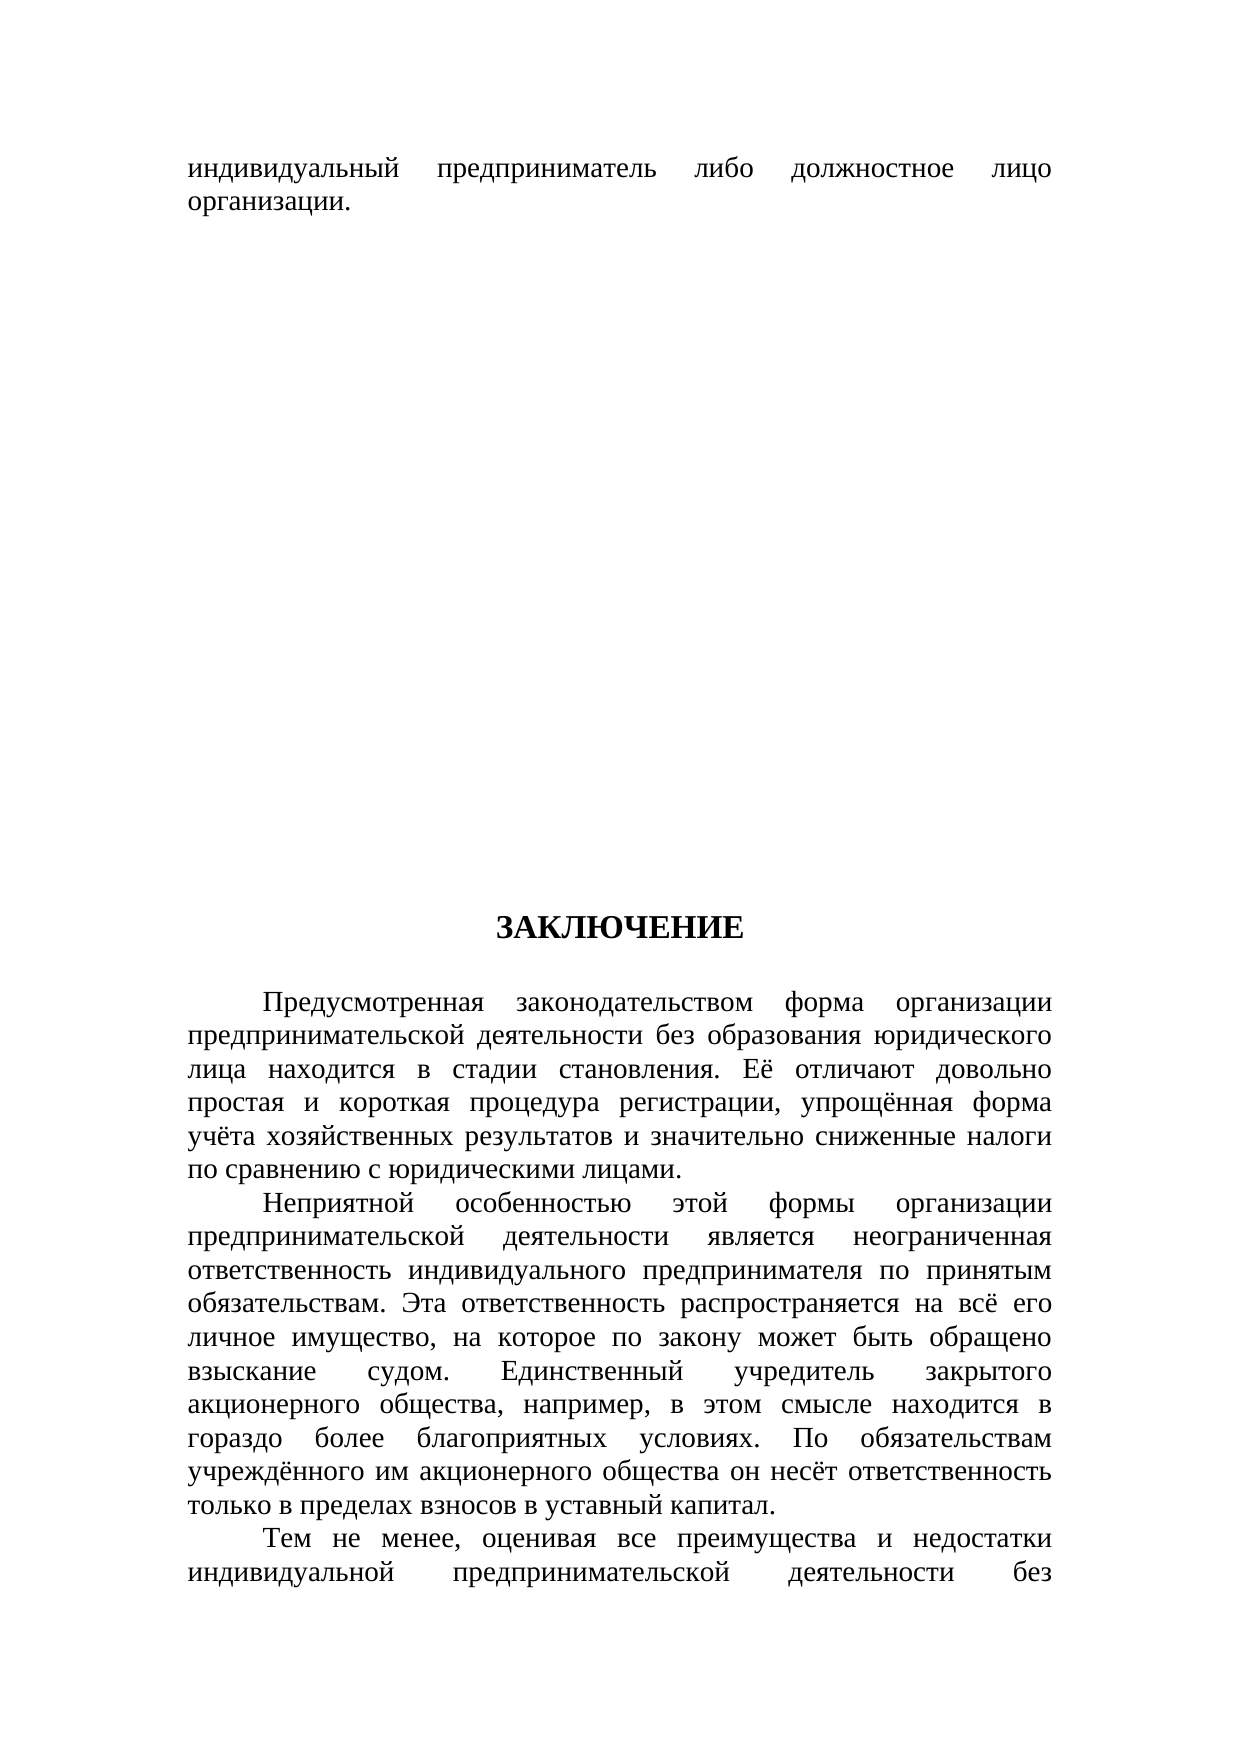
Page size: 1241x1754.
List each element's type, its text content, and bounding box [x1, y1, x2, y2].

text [187, 1520, 1053, 1587]
text ЗАКЛЮЧЕНИЕ [187, 907, 1053, 945]
text Предусмотренная законодательством форма организации предпринимательской деятельности без образования юридического лица находится в стадии становления. Её отличают довольно простая и короткая процедура регистрации, упрощённая форма учёта хозяйственных результатов и значительно сниженные налоги по сравнению с юридическими лицами. [187, 984, 1053, 1185]
text Неприятной особенностью этой формы организации предпринимательской деятельности является неограниченная ответственность индивидуального предпринимателя по принятым обязательствам. Эта ответственность распространяется на всё его личное имущество, на которое по закону может быть обращено взыскание судом. Единственный учредитель закрытого акционерного общества, например, в этом смысле находится в гораздо более благоприятных условиях. По обязательствам учреждённого им акционерного общества он несёт ответственность только в пределах взносов в уставный капитал. [187, 1185, 1053, 1520]
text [187, 150, 1053, 217]
